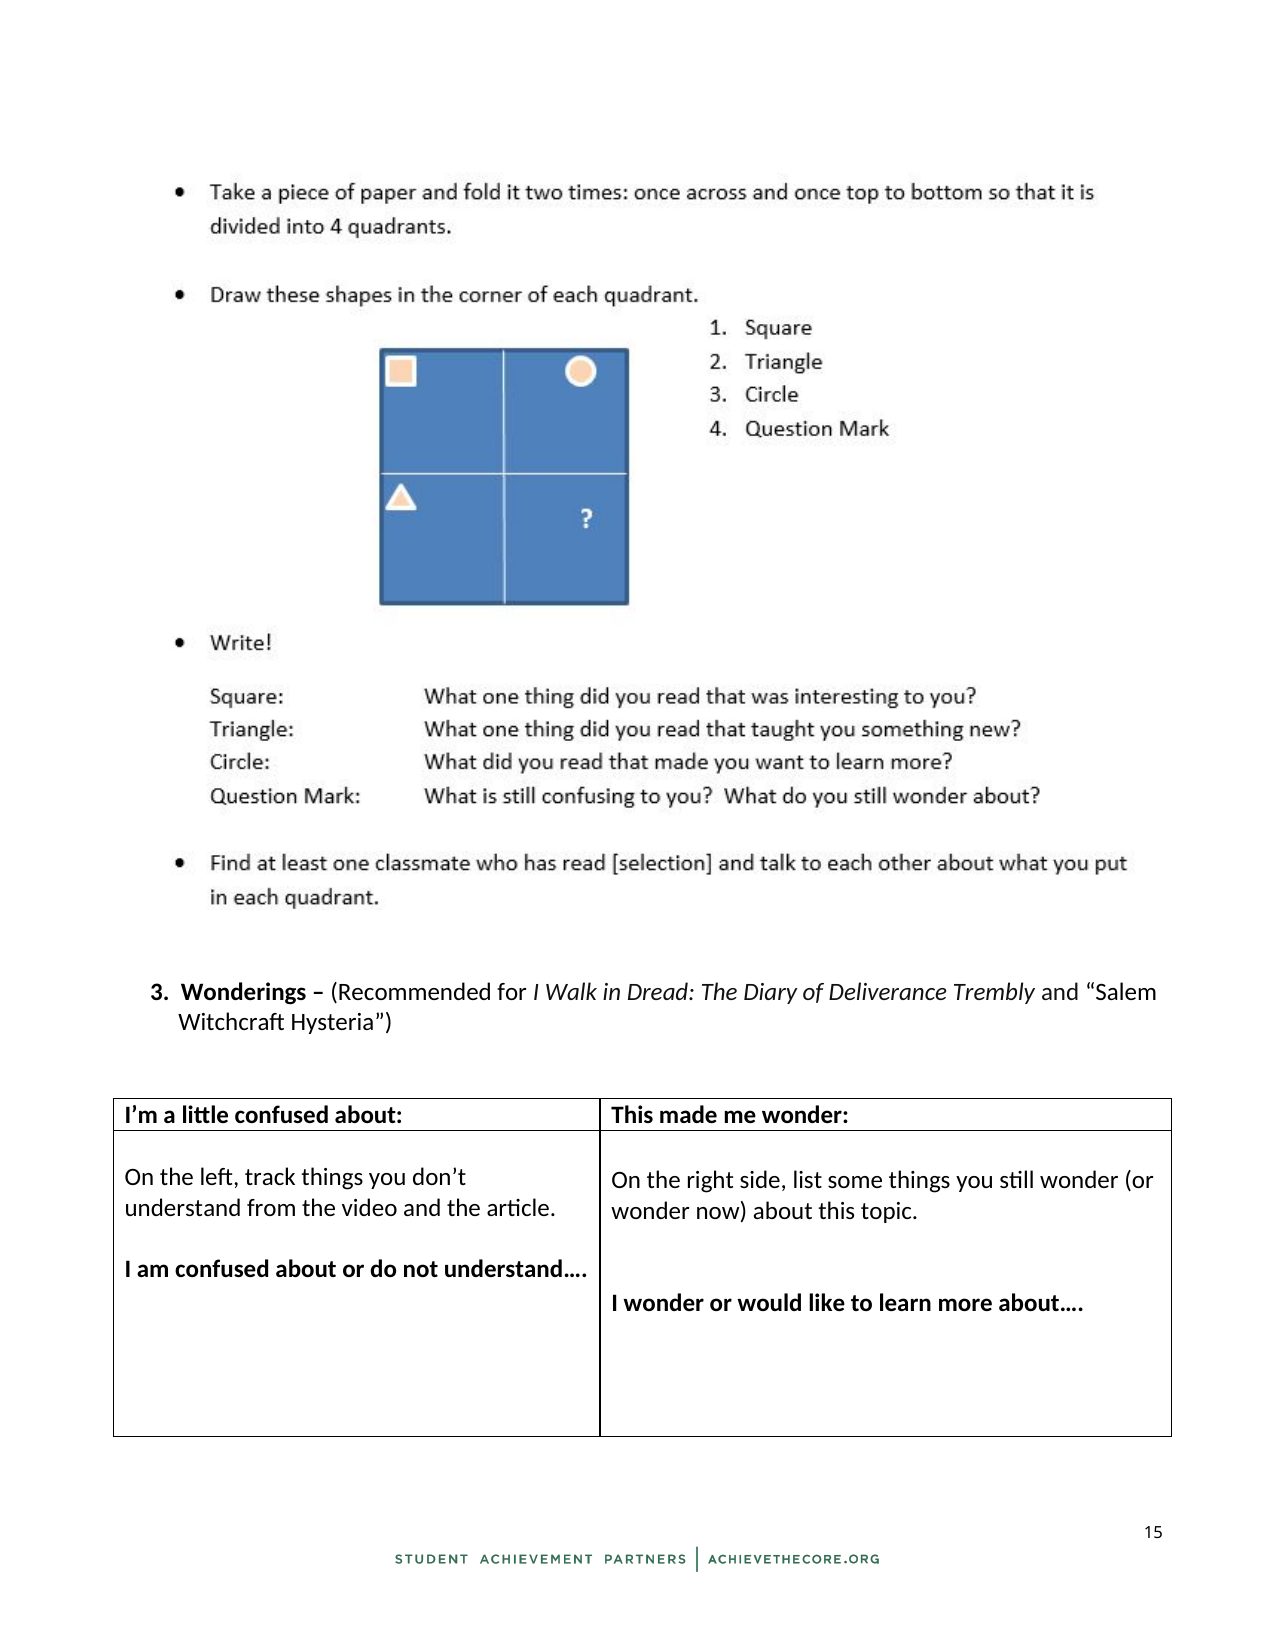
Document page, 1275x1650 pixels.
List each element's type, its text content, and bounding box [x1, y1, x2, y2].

table_cell On the right side, list some things you still wonder (or wonder now) about this topic. I wonder or would like to learn more about…. [601, 1131, 1171, 1436]
picture [112, 150, 1163, 915]
table_header This made me wonder: [601, 1099, 1171, 1129]
table_header I’m a little confused about: [114, 1099, 599, 1129]
table_cell On the left, track things you don’t understand from the video and the article. I am confused about or do not understand…. [114, 1131, 599, 1436]
picture [384, 1543, 892, 1575]
text 3. Wonderings – (Recommended for I Walk in Dread: The Diary of Deliverance Trembly and “Salem Witchcraft Hysteria”) [150, 976, 1162, 1037]
